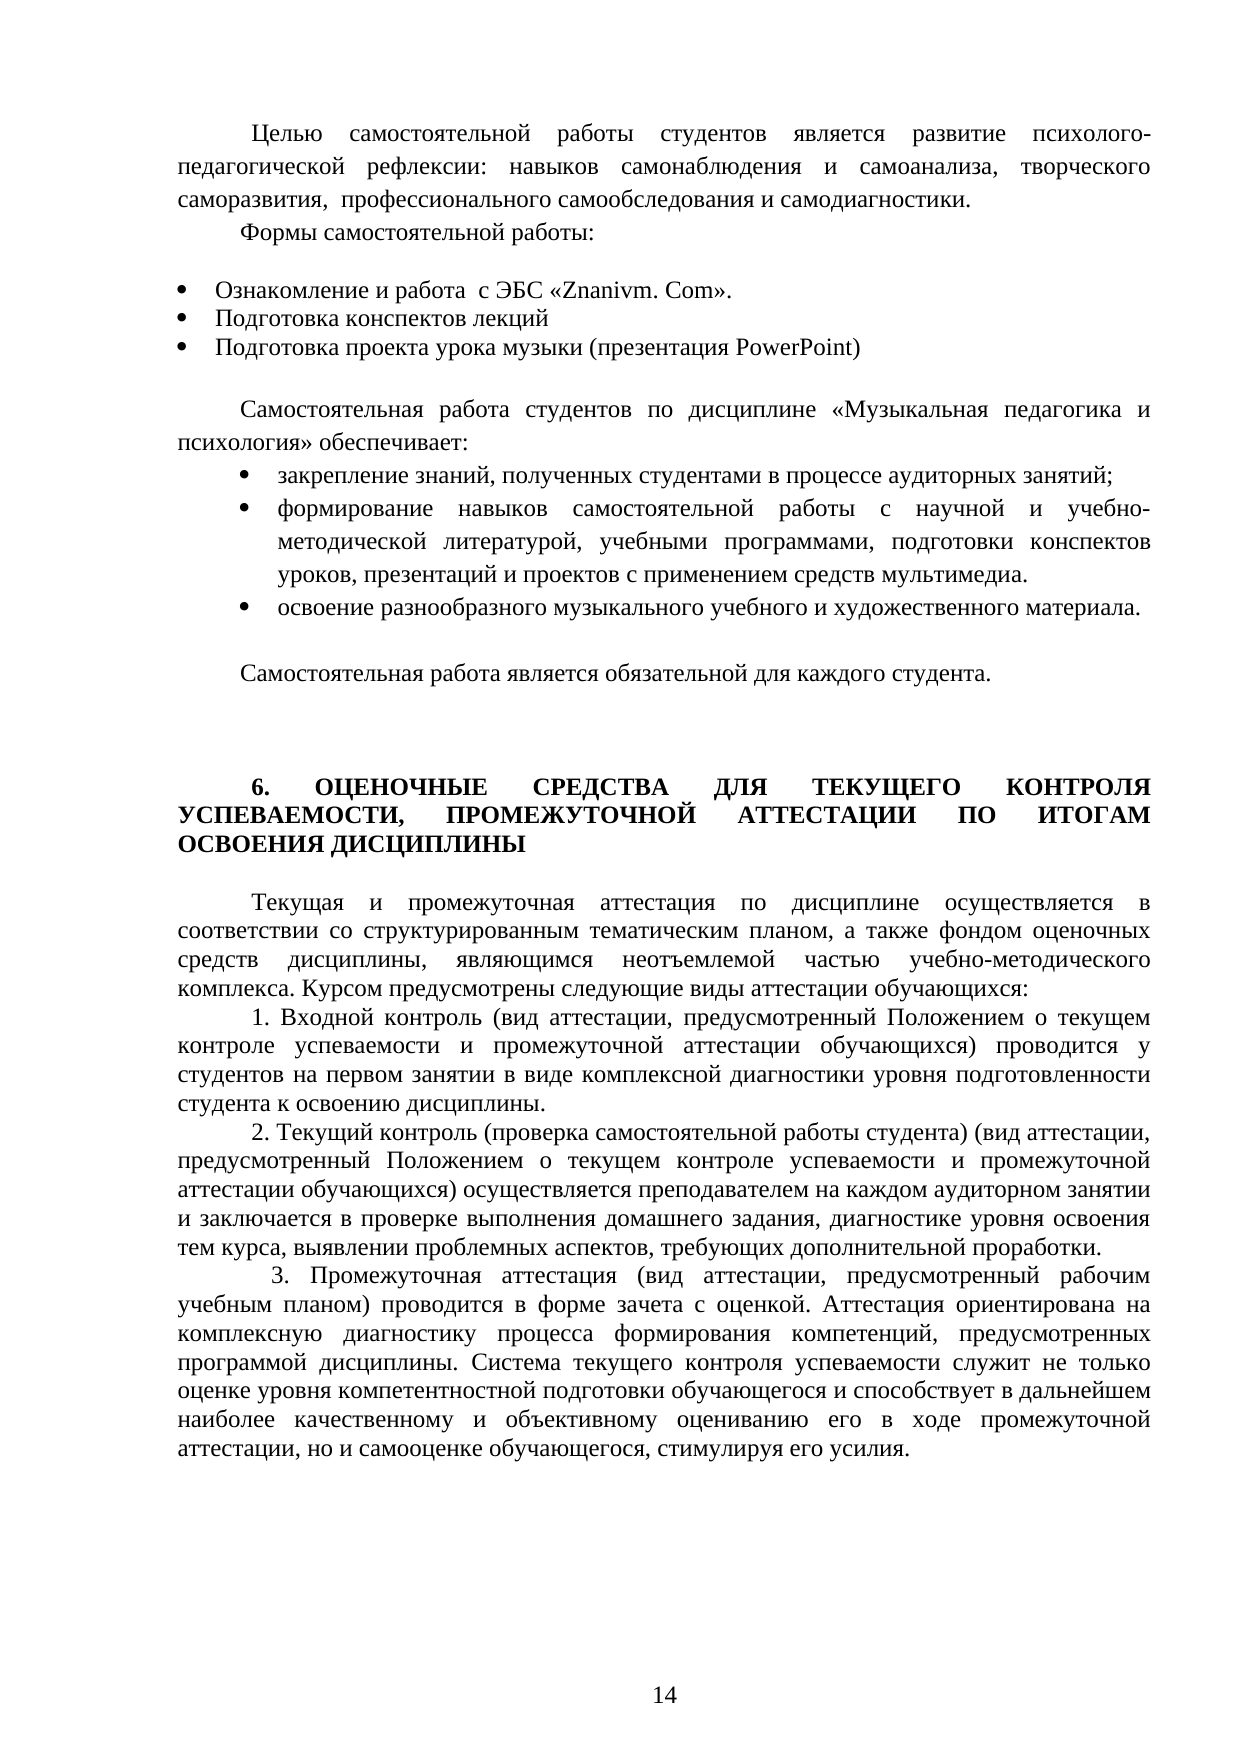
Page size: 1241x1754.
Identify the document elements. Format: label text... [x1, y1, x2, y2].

text 1. Входной контроль (вид аттестации, предусмотренный Положением о текущем контроле успеваемости и промежуточной аттестации обучающихся) проводится у студентов на первом занятии в виде комплексной диагностики уровня подготовленности студента к освоению дисциплины. [177, 1002, 1152, 1117]
text Самостоятельная работа является обязательной для каждого студента. [177, 658, 1152, 687]
text Формы самостоятельной работы: [177, 217, 1152, 246]
list Ознакомление и работа с ЭБС «Znanivm. Com». [177, 275, 1152, 303]
list Подготовка проекта урока музыки (презентация PowerPoint) [177, 332, 1152, 361]
list Подготовка конспектов лекций [177, 303, 1152, 332]
list закрепление знаний, полученных студентами в процессе аудиторных занятий; [240, 460, 1152, 489]
text Целью самостоятельной работы студентов является развитие психолого-педагогической рефлексии: навыков самонаблюдения и самоанализа, творческого саморазвития, профессионального самообследования и самодиагностики. [177, 118, 1152, 151]
list формирование навыков самостоятельной работы с научной и учебно-методической литературой, учебными программами, подготовки конспектов уроков, презентаций и проектов с применением средств мультимедиа. [240, 493, 1152, 588]
text 2. Текущий контроль (проверка самостоятельной работы студента) (вид аттестации, предусмотренный Положением о текущем контроле успеваемости и промежуточной аттестации обучающихся) осуществляется преподавателем на каждом аудиторном занятии и заключается в проверке выполнения домашнего задания, диагностике уровня освоения тем курса, выявлении проблемных аспектов, требующих дополнительной проработки. [177, 1117, 1152, 1261]
text Целью самостоятельной работы студентов является развитие психолого-педагогической рефлексии: навыков самонаблюдения и самоанализа, творческого саморазвития, профессионального самообследования и самодиагностики. [177, 180, 1152, 213]
text Самостоятельная работа студентов по дисциплине «Музыкальная педагогика и психология» обеспечивает: [177, 394, 1152, 456]
text 3. Промежуточная аттестация (вид аттестации, предусмотренный рабочим учебным планом) проводится в форме зачета с оценкой. Аттестация ориентирована на комплексную диагностику процесса формирования компетенций, предусмотренных программой дисциплины. Система текущего контроля успеваемости служит не только оценке уровня компетентностной подготовки обучающегося и способствует в дальнейшем наиболее качественному и объективному оцениванию его в ходе промежуточной аттестации, но и самооценке обучающегося, стимулируя его усилия. [177, 1261, 1152, 1462]
text Текущая и промежуточная аттестация по дисциплине осуществляется в соответствии со структурированным тематическим планом, а также фондом оценочных средств дисциплины, являющимся неотъемлемой частью учебно-методического комплекса. Курсом предусмотрены следующие виды аттестации обучающихся: [177, 887, 1152, 1002]
list освоение разнообразного музыкального учебного и художественного материала. [240, 592, 1152, 621]
text 6. ОЦЕНОЧНЫЕ СРЕДСТВА ДЛЯ ТЕКУЩЕГО КОНТРОЛЯ УСПЕВАЕМОСТИ, ПРОМЕЖУТОЧНОЙ АТТЕСТАЦИИ ПО ИТОГАМ ОСВОЕНИЯ ДИСЦИПЛИНЫ [177, 772, 1152, 858]
